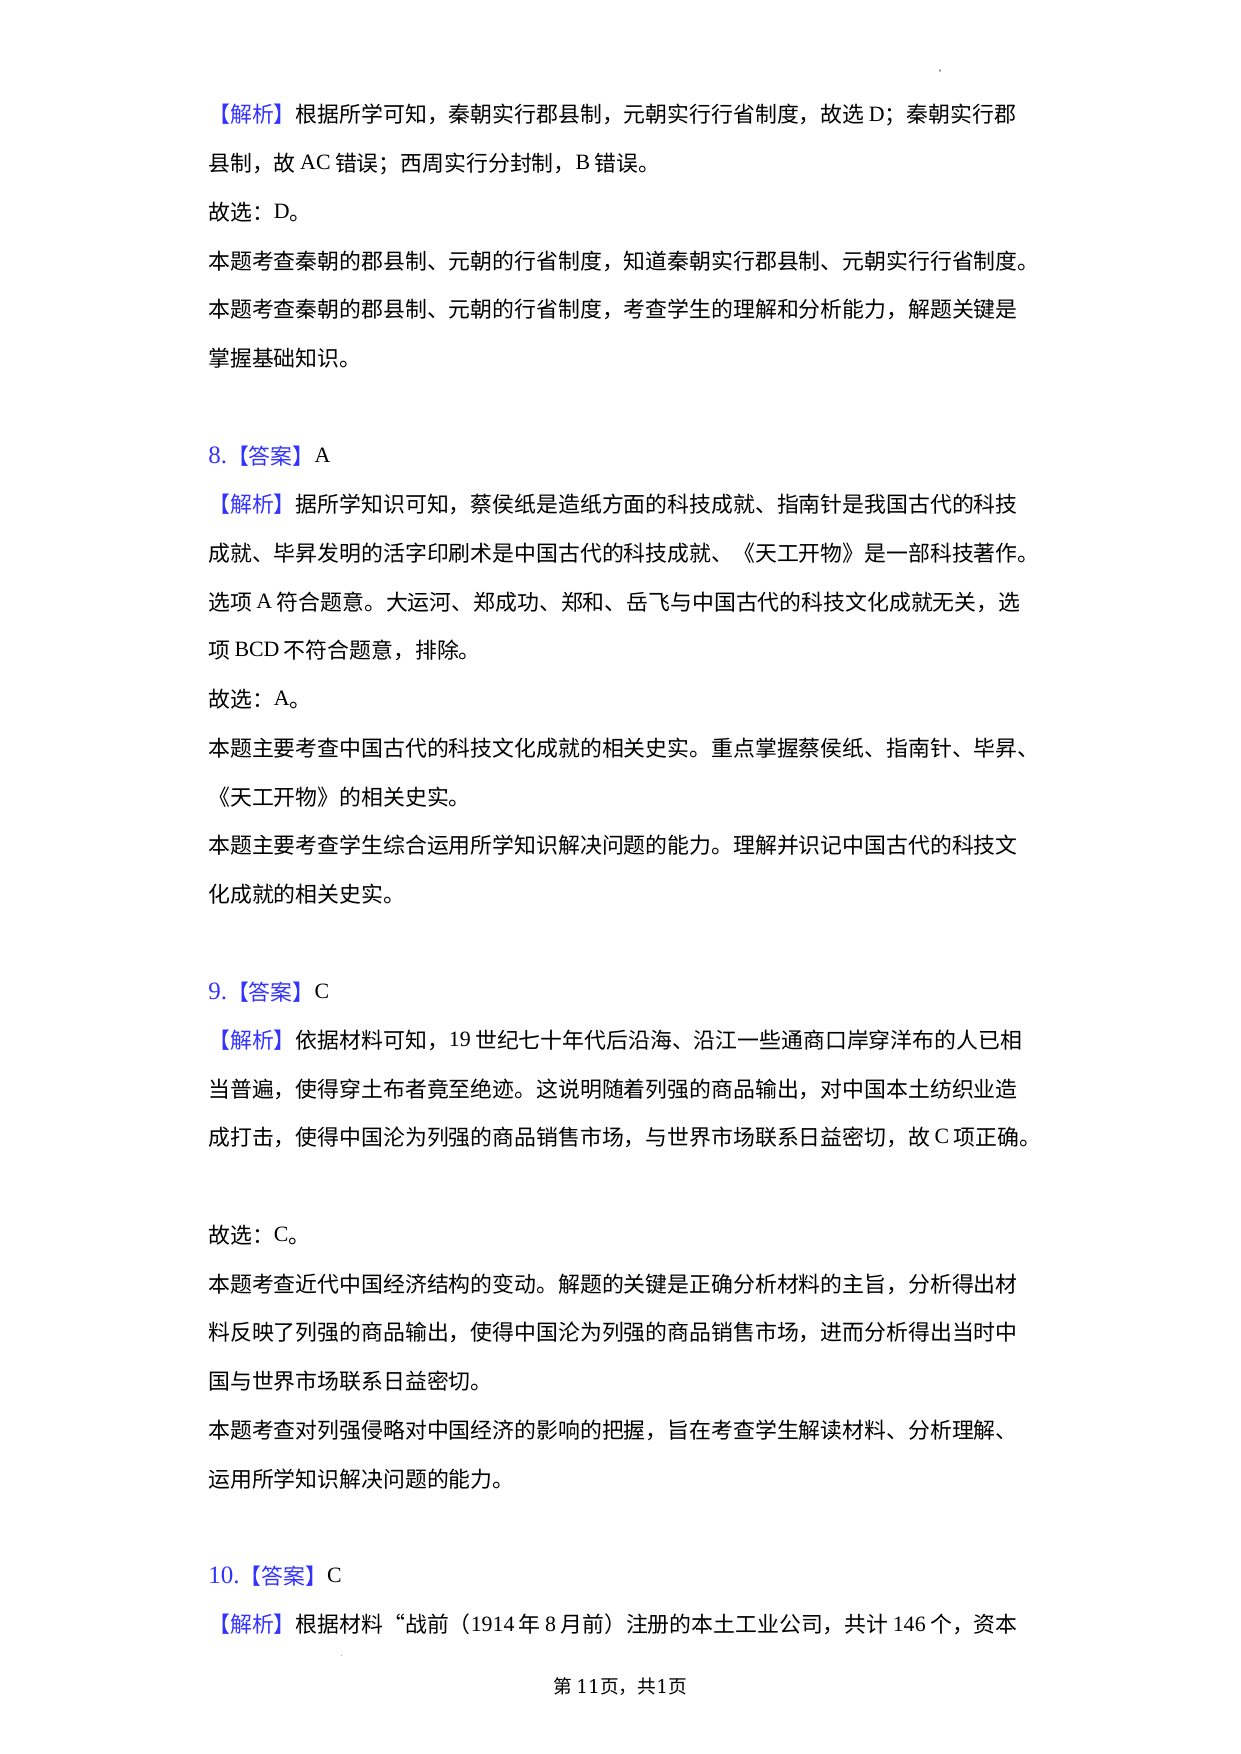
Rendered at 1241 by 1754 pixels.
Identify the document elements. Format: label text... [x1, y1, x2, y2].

list 8.【答案】A [208, 438, 1032, 471]
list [208, 1607, 1032, 1639]
list 9.【答案】C [208, 974, 1032, 1007]
list 【解析】根据所学可知，秦朝实行郡县制，元朝实行行省制度，故选D；秦朝实行郡县制，故AC错误；西周实行分封制，B错误。 故选：D。 本题考查秦朝的郡县制、元朝的行省制度，知道秦朝实行郡县制、元朝实行行省制度。 本题考查秦朝的郡县制、元朝的行省制度，考查学生的理解和分析能力，解题关键是掌握基础知识。 [208, 97, 1032, 422]
list 10.【答案】C [208, 1559, 1032, 1591]
list 【解析】据所学知识可知，蔡侯纸是造纸方面的科技成就、指南针是我国古代的科技成就、毕昇发明的活字印刷术是中国古代的科技成就、《天工开物》是一部科技著作。选项A符合题意。大运河、郑成功、郑和、岳飞与中国古代的科技文化成就无关，选项BCD不符合题意，排除。 故选：A。 本题主要考查中国古代的科技文化成就的相关史实。重点掌握蔡侯纸、指南针、毕昇、《天工开物》的相关史实。 本题主要考查学生综合运用所学知识解决问题的能力。理解并识记中国古代的科技文化成就的相关史实。 [208, 487, 1032, 958]
list 【解析】依据材料可知，19世纪七十年代后沿海、沿江一些通商口岸穿洋布的人已相当普遍，使得穿土布者竟至绝迹。这说明随着列强的商品输出，对中国本土纺织业造成打击，使得中国沦为列强的商品销售市场，与世界市场联系日益密切，故C项正确。 故选：C。 本题考查近代中国经济结构的变动。解题的关键是正确分析材料的主旨，分析得出材料反映了列强的商品输出，使得中国沦为列强的商品销售市场，进而分析得出当时中国与世界市场联系日益密切。 本题考查对列强侵略对中国经济的影响的把握，旨在考查学生解读材料、分析理解、运用所学知识解决问题的能力。 [208, 1022, 1032, 1542]
